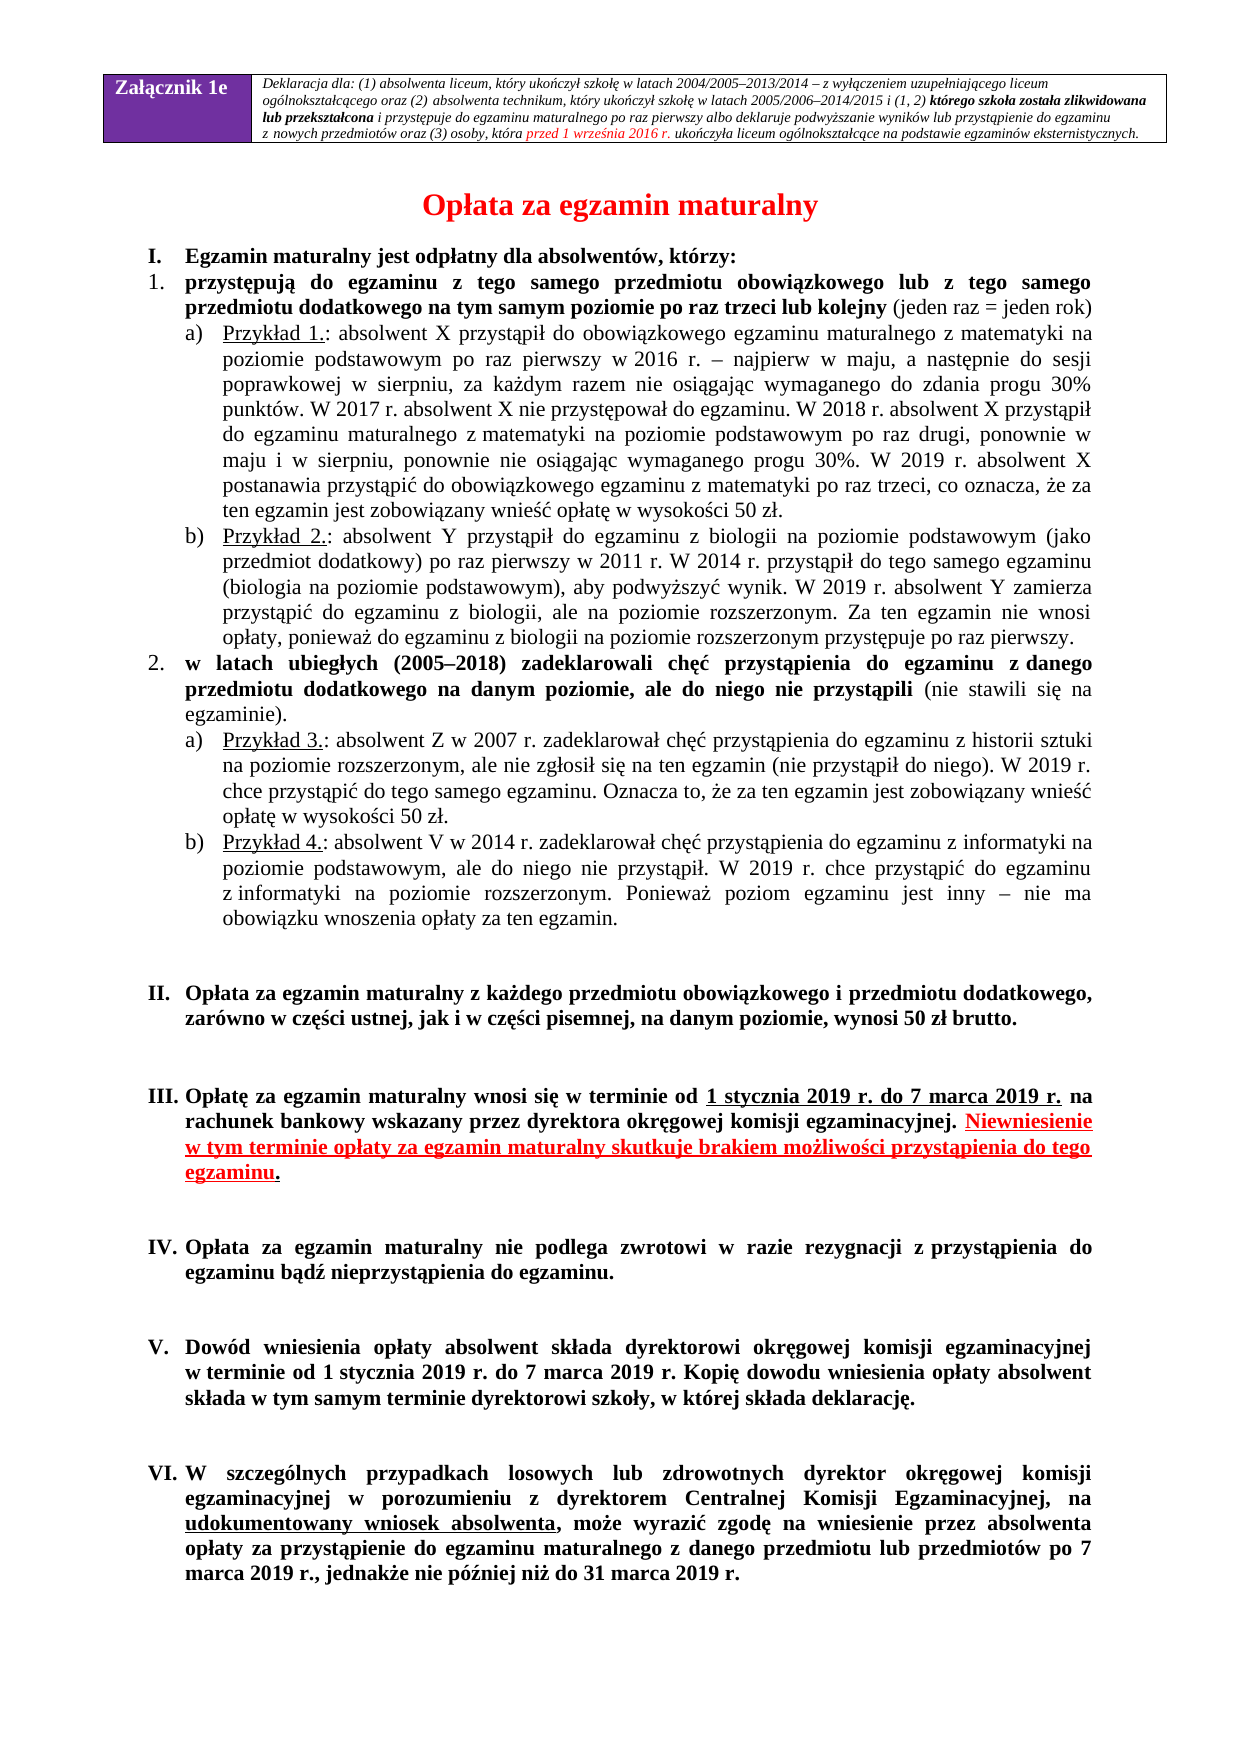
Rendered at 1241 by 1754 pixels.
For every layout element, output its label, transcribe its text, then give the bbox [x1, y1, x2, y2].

text Opłata za egzamin maturalny [148, 186, 1092, 222]
list przystępują do egzaminu z tego samego przedmiotu obowiązkowego lub z tego samego przedmiotu dodatkowego na tym samym poziomie po raz trzeci lub kolejny (jeden raz = jeden rok) [148, 268, 1092, 319]
list Opłata za egzamin maturalny nie podlega zwrotowi w razie rezygnacji z przystąpienia do egzaminu bądź nieprzystąpienia do egzaminu. [148, 1234, 1092, 1284]
list Przykład 2.: absolwent Y przystąpił do egzaminu z biologii na poziomie podstawowym (jako przedmiot dodatkowy) po raz pierwszy w 2011 r. W 2014 r. przystąpił do tego samego egzaminu (biologia na poziomie podstawowym), aby podwyższyć wynik. W 2019 r. absolwent Y zamierza przystąpić do egzaminu z biologii, ale na poziomie rozszerzonym. Za ten egzamin nie wnosi opłaty, ponieważ do egzaminu z biologii na poziomie rozszerzonym przystępuje po raz pierwszy. [185, 522, 1092, 649]
list Przykład 4.: absolwent V w 2014 r. zadeklarował chęć przystąpienia do egzaminu z informatyki na poziomie podstawowym, ale do niego nie przystąpił. W 2019 r. chce przystąpić do egzaminu z informatyki na poziomie rozszerzonym. Ponieważ poziom egzaminu jest inny – nie ma obowiązku wnoszenia opłaty za ten egzamin. [185, 828, 1092, 930]
list Przykład 1.: absolwent X przystąpił do obowiązkowego egzaminu maturalnego z matematyki na poziomie podstawowym po raz pierwszy w 2016 r. – najpierw w maju, a następnie do sesji poprawkowej w sierpniu, za każdym razem nie osiągając wymaganego do zdania progu 30% punktów. W 2017 r. absolwent X nie przystępował do egzaminu. W 2018 r. absolwent X przystąpił do egzaminu maturalnego z matematyki na poziomie podstawowym po raz drugi, ponownie w maju i w sierpniu, ponownie nie osiągając wymaganego progu 30%. W 2019 r. absolwent X postanawia przystąpić do obowiązkowego egzaminu z matematyki po raz trzeci, co oznacza, że za ten egzamin jest zobowiązany wnieść opłatę w wysokości 50 zł. [185, 319, 1092, 522]
list W szczególnych przypadkach losowych lub zdrowotnych dyrektor okręgowej komisji egzaminacyjnej w porozumieniu z dyrektorem Centralnej Komisji Egzaminacyjnej, na udokumentowany wniosek absolwenta, może wyrazić zgodę na wniesienie przez absolwenta opłaty za przystąpienie do egzaminu maturalnego z danego przedmiotu lub przedmiotów po 7 marca 2019 r., jednakże nie później niż do 31 marca 2019 r. [148, 1459, 1092, 1586]
list Przykład 3.: absolwent Z w 2007 r. zadeklarował chęć przystąpienia do egzaminu z historii sztuki na poziomie rozszerzonym, ale nie zgłosił się na ten egzamin (nie przystąpił do niego). W 2019 r. chce przystąpić do tego samego egzaminu. Oznacza to, że za ten egzamin jest zobowiązany wnieść opłatę w wysokości 50 zł. [185, 726, 1092, 828]
list Egzamin maturalny jest odpłatny dla absolwentów, którzy: [148, 243, 1092, 268]
list w latach ubiegłych (2005–2018) zadeklarowali chęć przystąpienia do egzaminu z danego przedmiotu dodatkowego na danym poziomie, ale do niego nie przystąpili (nie stawili się na egzaminie). [148, 649, 1092, 726]
list Opłatę za egzamin maturalny wnosi się w terminie od 1 stycznia 2019 r. do 7 marca 2019 r. na rachunek bankowy wskazany przez dyrektora okręgowej komisji egzaminacyjnej. Niewniesienie w tym terminie opłaty za egzamin maturalny skutkuje brakiem możliwości przystąpienia do tego egzaminu. [148, 1083, 1092, 1184]
list Opłata za egzamin maturalny z każdego przedmiotu obowiązkowego i przedmiotu dodatkowego, zarówno w części ustnej, jak i w części pisemnej, na danym poziomie, wynosi 50 zł brutto. [148, 980, 1092, 1030]
list Dowód wniesienia opłaty absolwent składa dyrektorowi okręgowej komisji egzaminacyjnej w terminie od 1 stycznia 2019 r. do 7 marca 2019 r. Kopię dowodu wniesienia opłaty absolwent składa w tym samym terminie dyrektorowi szkoły, w której składa deklarację. [148, 1334, 1092, 1410]
